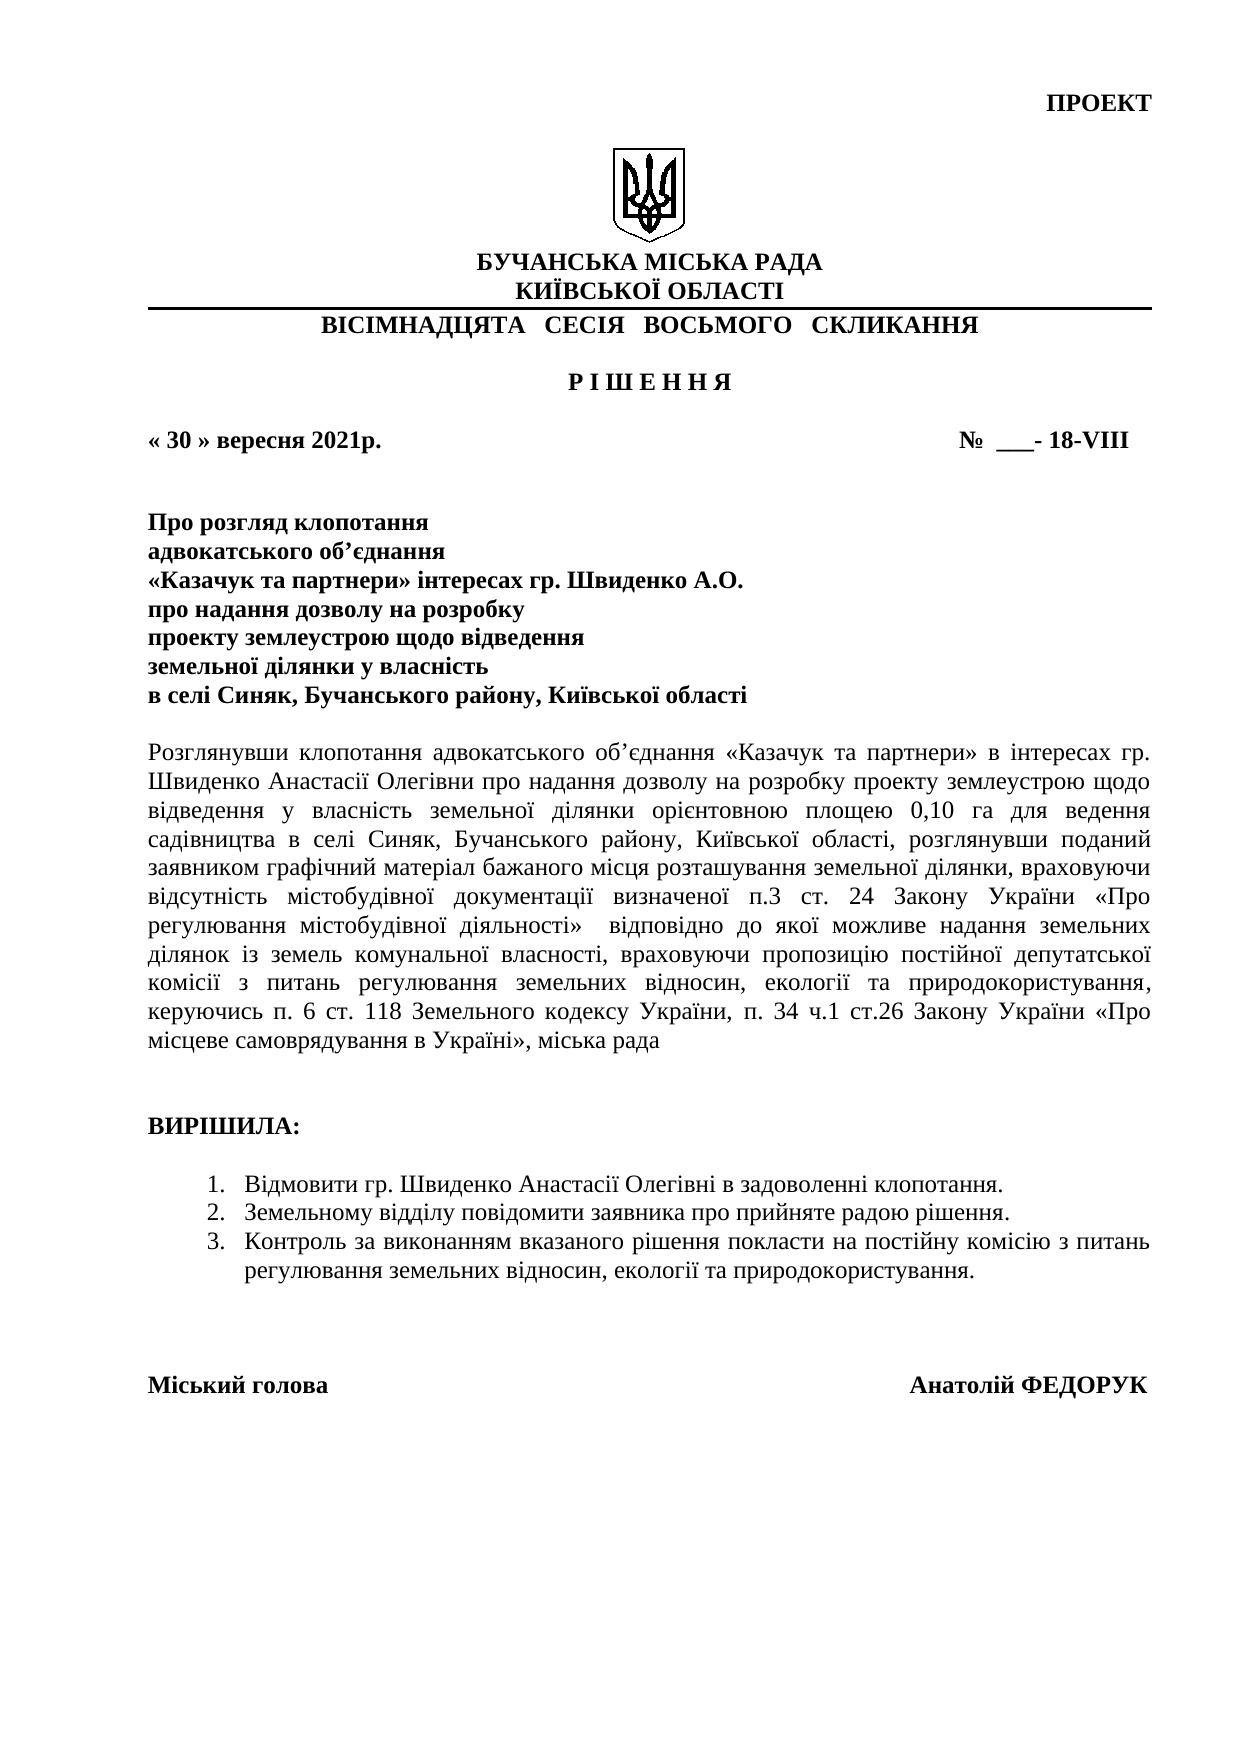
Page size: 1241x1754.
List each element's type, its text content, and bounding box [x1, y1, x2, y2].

text земельної ділянки у власність [148, 651, 1152, 680]
text БУЧАНСЬКА МІСЬКА РАДА [148, 247, 1152, 276]
text Р І Ш Е Н Н Я [148, 367, 1152, 396]
text ВИРІШИЛА: [148, 1111, 1152, 1140]
list Контроль за виконанням вказаного рішення покласти на постійну комісію з питань регулювання земельних відносин, екології та природокористування. [207, 1226, 1152, 1284]
text Міський голова Анатолій ФЕДОРУК [148, 1370, 1152, 1399]
text в селі Синяк, Бучанського району, Київської області [148, 680, 1152, 709]
text ВІСІМНАДЦЯТА СЕСІЯ ВОСЬМОГО СКЛИКАННЯ [148, 310, 1152, 338]
text «Казачук та партнери» інтересах гр. Швиденко А.О. [148, 565, 1152, 594]
list Земельному відділу повідомити заявника про прийняте радою рішення. [207, 1197, 1152, 1226]
text про надання дозволу на розробку [148, 594, 1152, 622]
text « 30 » вересня 2021р. № ___- 18-VІІІ [148, 425, 1152, 453]
text Розглянувши клопотання адвокатського об’єднання «Казачук та партнери» в інтересах гр. Швиденко Анастасії Олегівни про надання дозволу на розробку проекту землеустрою щодо відведення у власність земельної ділянки орієнтовною площею 0,10 га для ведення садівництва в селі Синяк, Бучанського району, Київської області, розглянувши поданий заявником графічний матеріал бажаного місця розташування земельної ділянки, враховуючи відсутність містобудівної документації визначеної п.3 ст. 24 Закону України «Про регулювання містобудівної діяльності» відповідно до якої можливе надання земельних ділянок із земель комунальної власності, враховуючи пропозицію постійної депутатської комісії з питань регулювання земельних відносин, екології та природокористування, керуючись п. 6 ст. 118 Земельного кодексу України, п. 34 ч.1 ст.26 Закону України «Про місцеве самоврядування в Україні», міська рада [148, 737, 1152, 1054]
text ПРОЕКТ [148, 88, 1152, 117]
text КИЇВСЬКОЇ ОБЛАСТІ [148, 276, 1152, 307]
text проекту землеустрою щодо відведення [148, 622, 1152, 651]
text Про розгляд клопотання [148, 507, 1152, 536]
list Відмовити гр. Швиденко Анастасії Олегівні в задоволенні клопотання. [207, 1169, 1152, 1197]
text адвокатського об’єднання [148, 536, 1152, 565]
